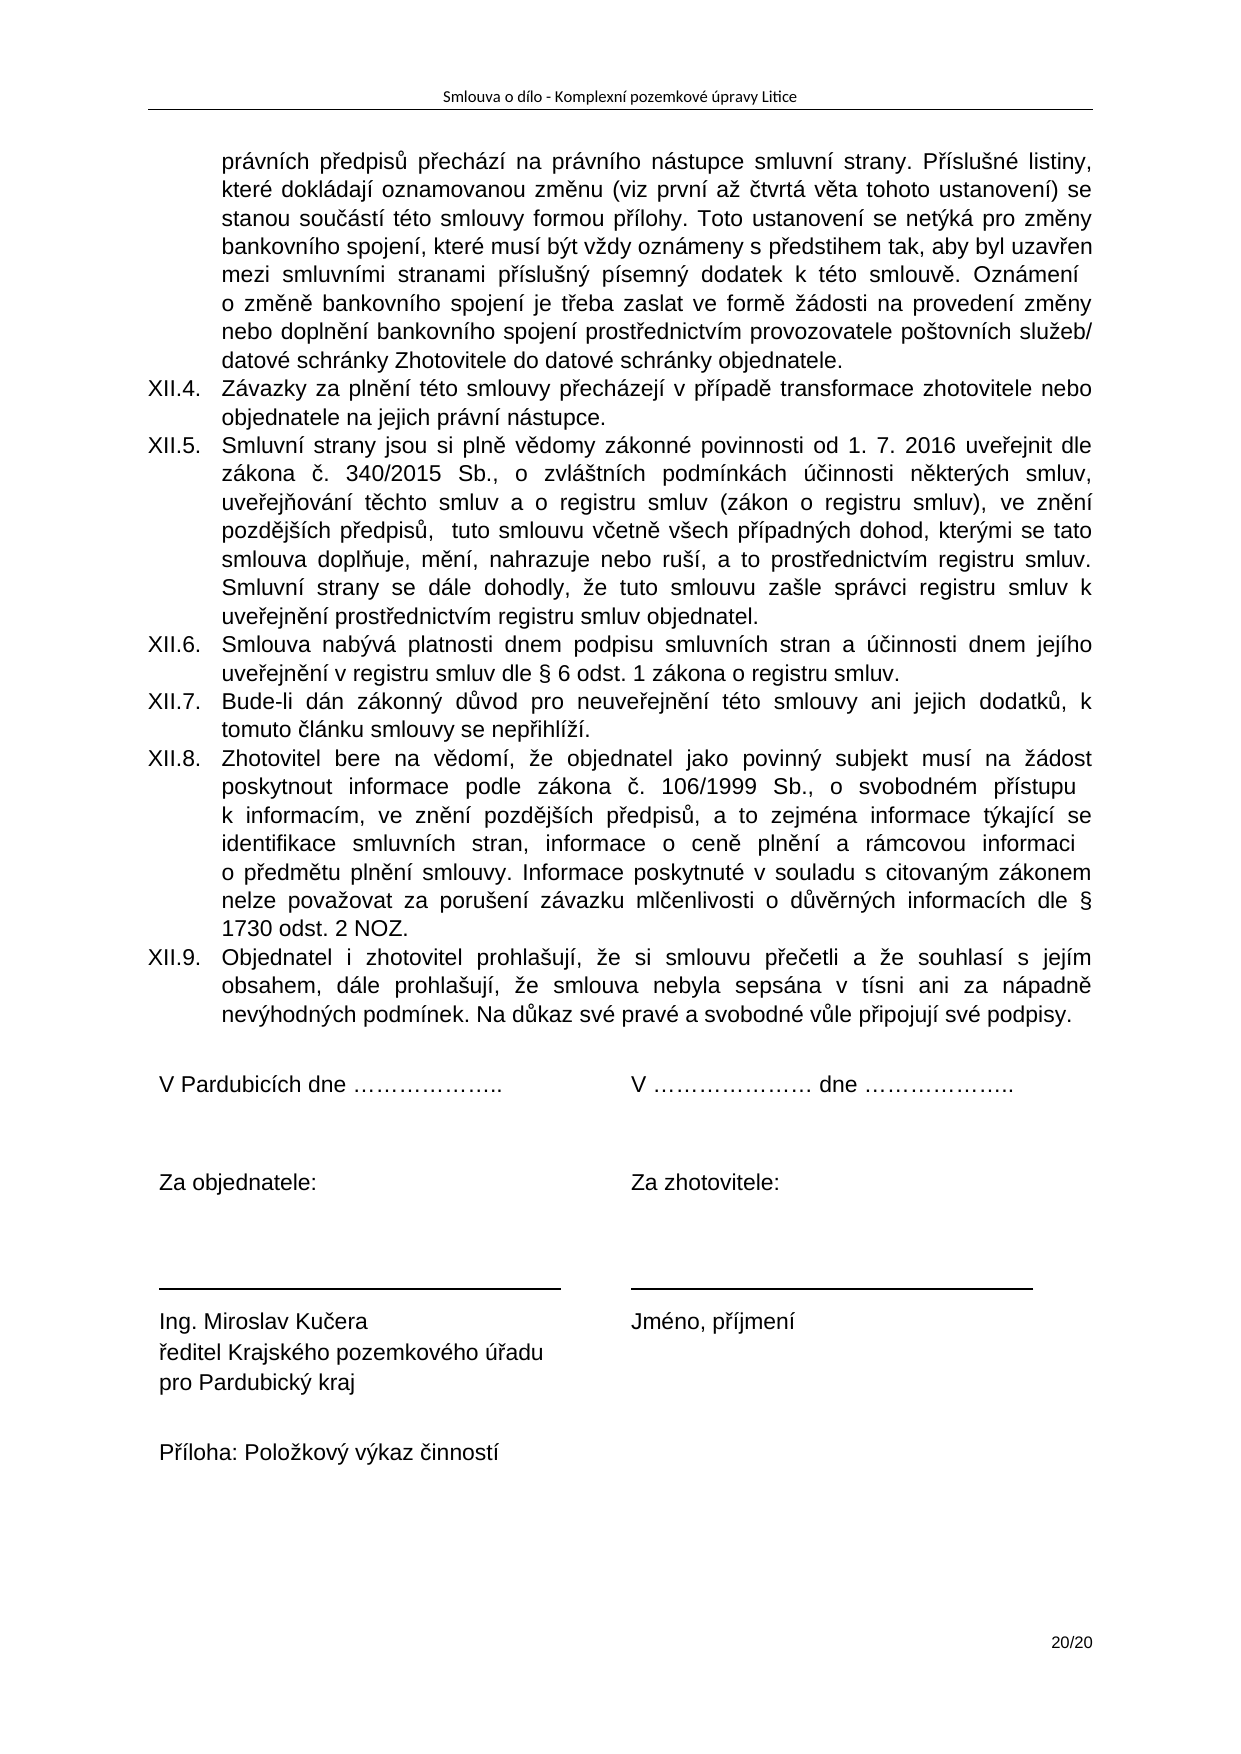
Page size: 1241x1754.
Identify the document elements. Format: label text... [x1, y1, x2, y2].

list Smluvní strany jsou si plně vědomy zákonné povinnosti od 1. 7. 2016 uveřejnit dle zákona č. 340/2015 Sb., o zvláštních podmínkách účinnosti některých smluv, uveřejňování těchto smluv a o registru smluv (zákon o registru smluv), ve znění pozdějších předpisů, tuto smlouvu včetně všech případných dohod, kterými se tato smlouva doplňuje, mění, nahrazuje nebo ruší, a to prostřednictvím registru smluv. Smluvní strany se dále dohodly, že tuto smlouvu zašle správci registru smluv k uveřejnění prostřednictvím registru smluv objednatel. [148, 432, 1093, 629]
table_cell Jméno, příjmení [620, 1215, 1092, 1414]
list Závazky za plnění této smlouvy přecházejí v případě transformace zhotovitele nebo objednatele na jejich právní nástupce. [148, 375, 1093, 430]
table_cell Ing. Miroslav Kučera ředitel Krajského pozemkového úřadu pro Pardubický kraj [148, 1215, 619, 1414]
table_cell Za zhotovitele: [620, 1169, 1092, 1214]
table_cell Za objednatele: [148, 1169, 619, 1214]
list Bude-li dán zákonný důvod pro neuveřejnění této smlouvy ani jejich dodatků, k tomuto článku smlouvy se nepřihlíží. [148, 688, 1093, 743]
table_cell Příloha: Položkový výkaz činností [148, 1414, 1092, 1484]
table_header V ………………… dne ……………….. [620, 1046, 1092, 1169]
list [148, 148, 1093, 373]
table_header V Pardubicích dne ……………….. [148, 1046, 619, 1169]
list Smlouva nabývá platnosti dnem podpisu smluvních stran a účinnosti dnem jejího uveřejnění v registru smluv dle § 6 odst. 1 zákona o registru smluv. [148, 631, 1093, 686]
list Zhotovitel bere na vědomí, že objednatel jako povinný subjekt musí na žádost poskytnout informace podle zákona č. 106/1999 Sb., o svobodném přístupu k informacím, ve znění pozdějších předpisů, a to zejména informace týkající se identifikace smluvních stran, informace o ceně plnění a rámcovou informaci o předmětu plnění smlouvy. Informace poskytnuté v souladu s citovaným zákonem nelze považovat za porušení závazku mlčenlivosti o důvěrných informacích dle § 1730 odst. 2 NOZ. [148, 745, 1093, 942]
list Objednatel i zhotovitel prohlašují, že si smlouvu přečetli a že souhlasí s jejím obsahem, dále prohlašují, že smlouva nebyla sepsána v tísni ani za nápadně nevýhodných podmínek. Na důkaz své pravé a svobodné vůle připojují své podpisy. [148, 944, 1093, 1027]
